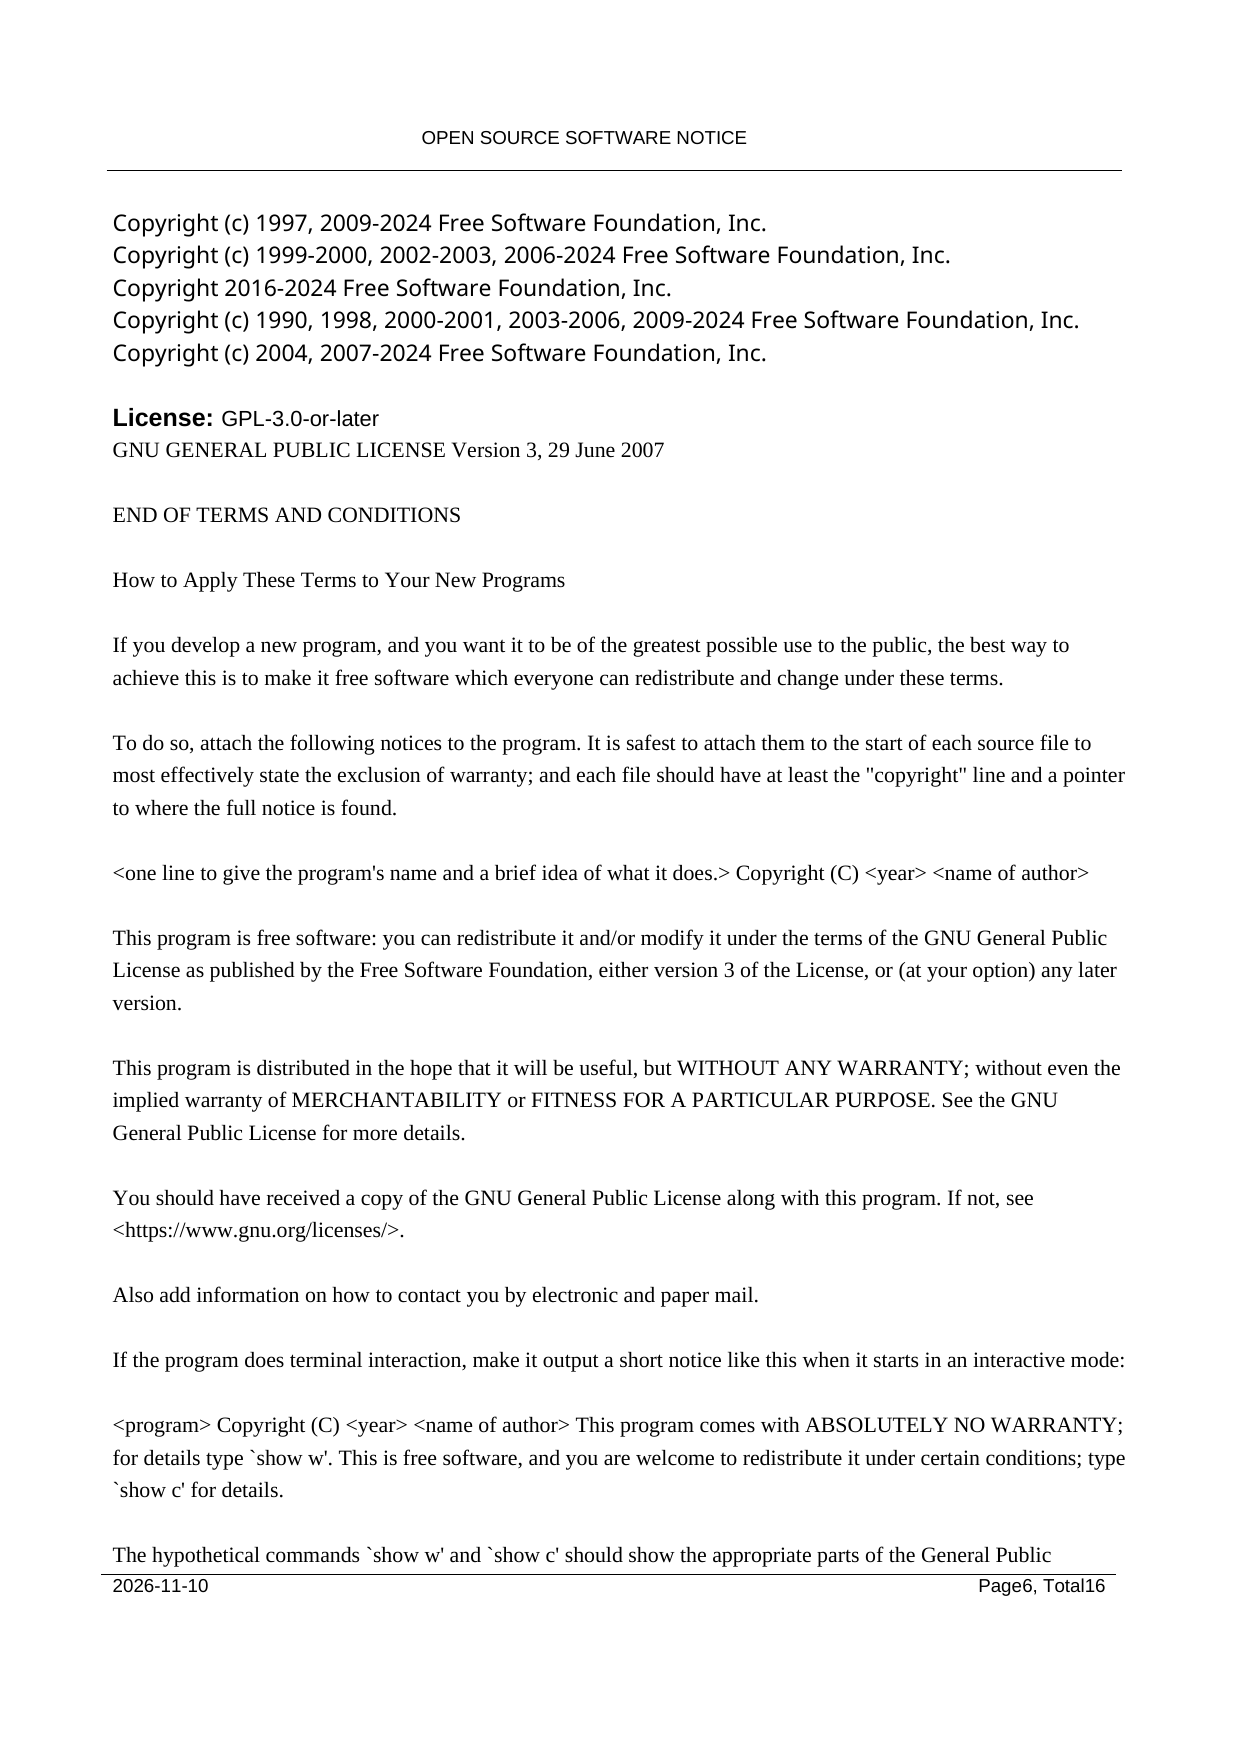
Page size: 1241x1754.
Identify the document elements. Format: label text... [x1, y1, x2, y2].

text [112, 434, 1128, 1571]
text License: GPL-3.0-or-later [112, 401, 1128, 434]
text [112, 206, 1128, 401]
